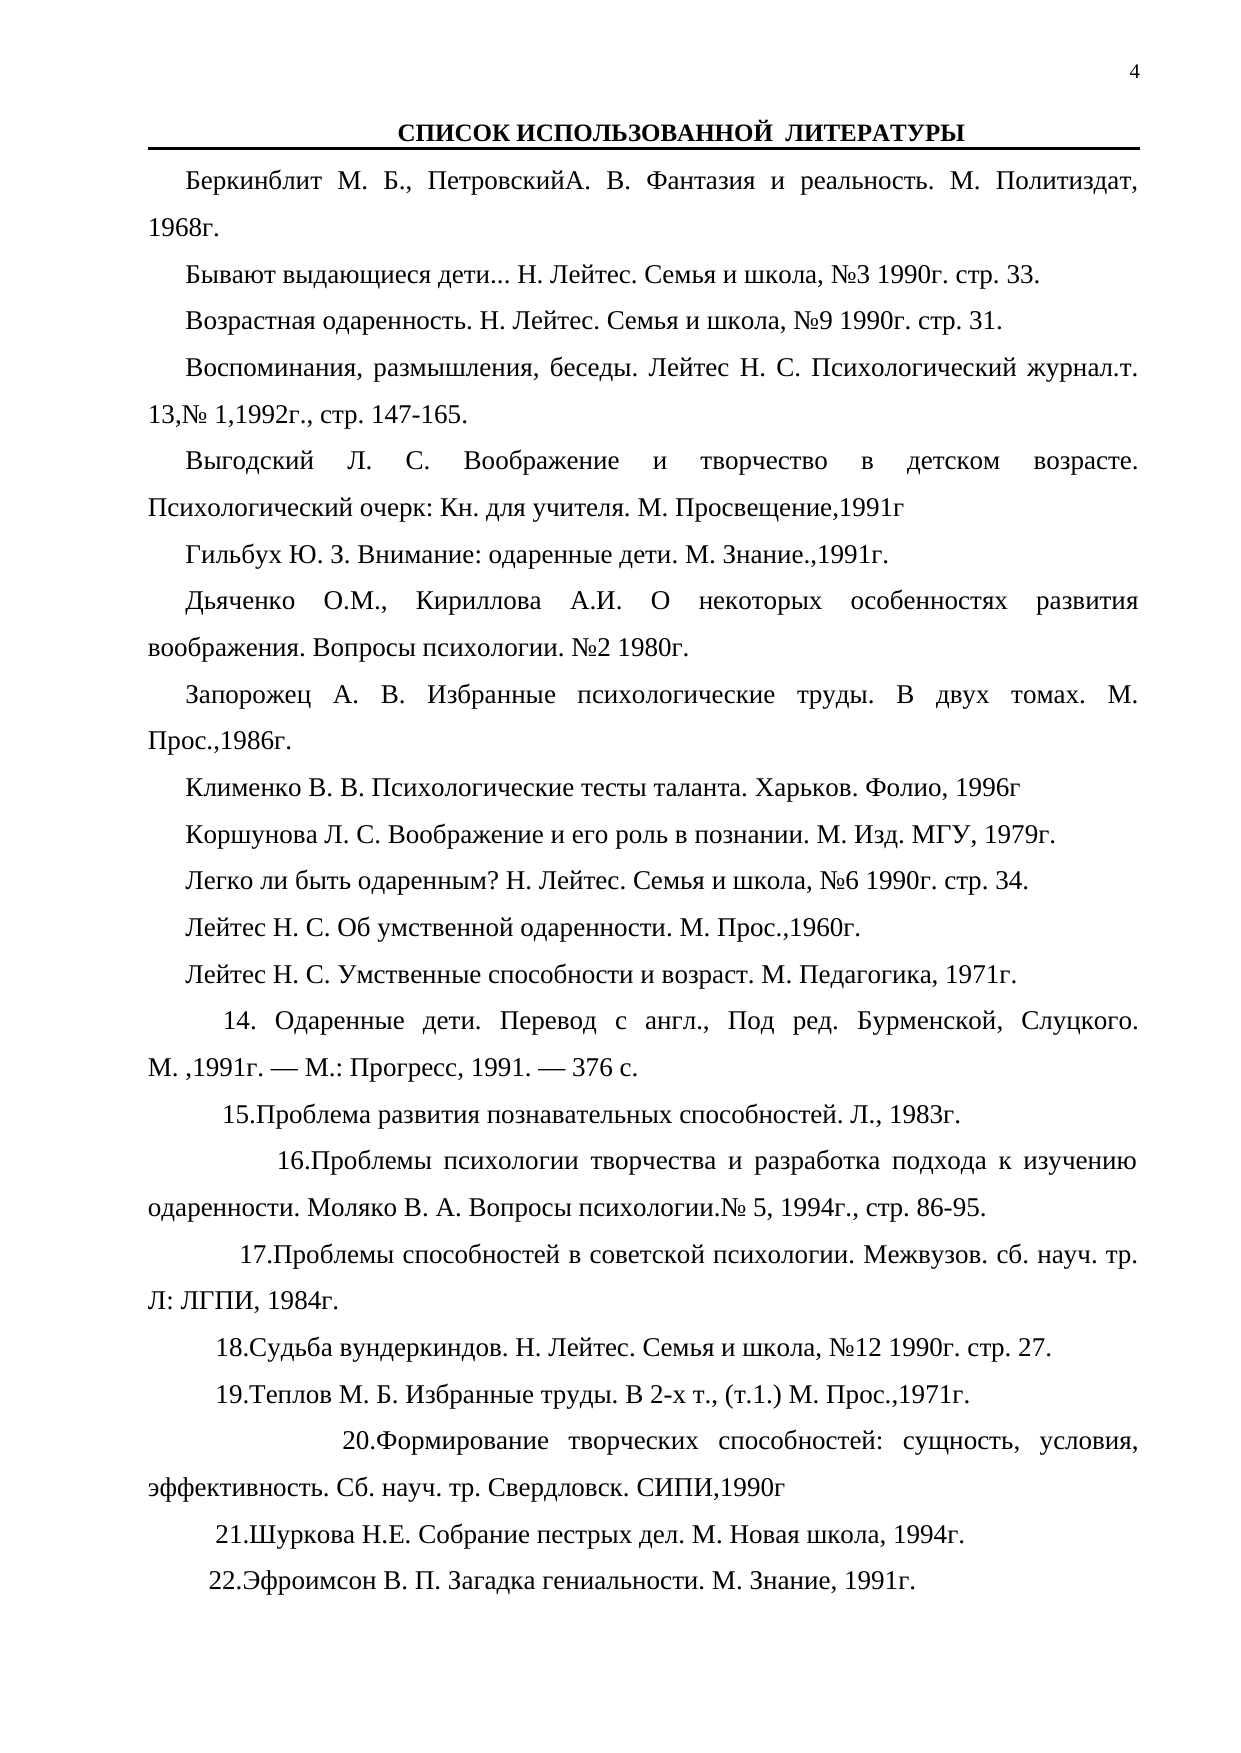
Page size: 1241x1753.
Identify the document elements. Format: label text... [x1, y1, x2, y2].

list Легко ли быть одаренным? Н. Лейтес. Семья и школа, №6 1990г. стр. 34. [148, 864, 1140, 896]
list Лейтес Н. С. Об умственной одаренности. М. Прос.,1960г. [148, 911, 1140, 942]
list Беркинблит М. Б., ПетровскийА. В. Фантазия и реальность. М. Политиздат, 1968г. [148, 164, 1140, 242]
list Выгодский Л. С. Воображение и творчество в детском возрасте. Психологический очерк: Кн. для учителя. М. Просвещение,1991г [148, 444, 1140, 522]
list Запорожец А. В. Избранные психологические труды. В двух томах. М. Прос.,1986г. [148, 678, 1140, 756]
text 14. Одаренные дети. Перевод с англ., Под ред. Бурменской, Слуцкого. М. ,1991г. — М.: Прогресс, 1991. — 376 с. [148, 1004, 1140, 1082]
list Возрастная одаренность. Н. Лейтес. Семья и школа, №9 1990г. стр. 31. [148, 304, 1140, 336]
text 16.Проблемы психологии творчества и разработка подхода к изучению одаренности. Моляко В. А. Вопросы психологии.№ 5, 1994г., стр. 86-95. [148, 1144, 1140, 1222]
list Клименко В. В. Психологические тесты таланта. Харьков. Фолио, 1996г [148, 771, 1140, 802]
list Лейтес Н. С. Умственные способности и возраст. М. Педагогика, 1971г. [148, 958, 1140, 989]
text 21.Шуркова Н.Е. Собрание пестрых дел. М. Новая школа, 1994г. [148, 1518, 1140, 1549]
text 22.Эфроимсон В. П. Загадка гениальности. М. Знание, 1991г. [148, 1564, 1140, 1596]
list Воспоминания, размышления, беседы. Лейтес Н. С. Психологический журнал.т. 13,№ 1,1992г., стр. 147-165. [148, 351, 1140, 429]
text 20.Формирование творческих способностей: сущность, условия, эффективность. Сб. науч. тр. Свердловск. СИПИ,1990г [148, 1424, 1140, 1502]
list Бывают выдающиеся дети... Н. Лейтес. Семья и школа, №3 1990г. стр. 33. [148, 258, 1140, 289]
list Дьяченко О.М., Кириллова А.И. О некоторых особенностях развития воображения. Вопросы психологии. №2 1980г. [148, 584, 1140, 662]
text 15.Проблема развития познавательных способностей. Л., 1983г. [148, 1098, 1140, 1129]
text 19.Теплов М. Б. Избранные труды. В 2-х т., (т.1.) М. Прос.,1971г. [148, 1378, 1140, 1409]
text 17.Проблемы способностей в советской психологии. Межвузов. сб. науч. тр. Л: ЛГПИ, 1984г. [148, 1238, 1140, 1316]
text 18.Судьба вундеркиндов. Н. Лейтес. Семья и школа, №12 1990г. стр. 27. [148, 1331, 1140, 1362]
subtitle СПИСОК ИСПОЛЬЗОВАННОЙ ЛИТЕРАТУРЫ [148, 118, 1140, 147]
list Коршунова Л. С. Воображение и его роль в познании. М. Изд. МГУ, 1979г. [148, 818, 1140, 849]
list Гильбух Ю. З. Внимание: одаренные дети. М. Знание.,1991г. [148, 538, 1140, 569]
